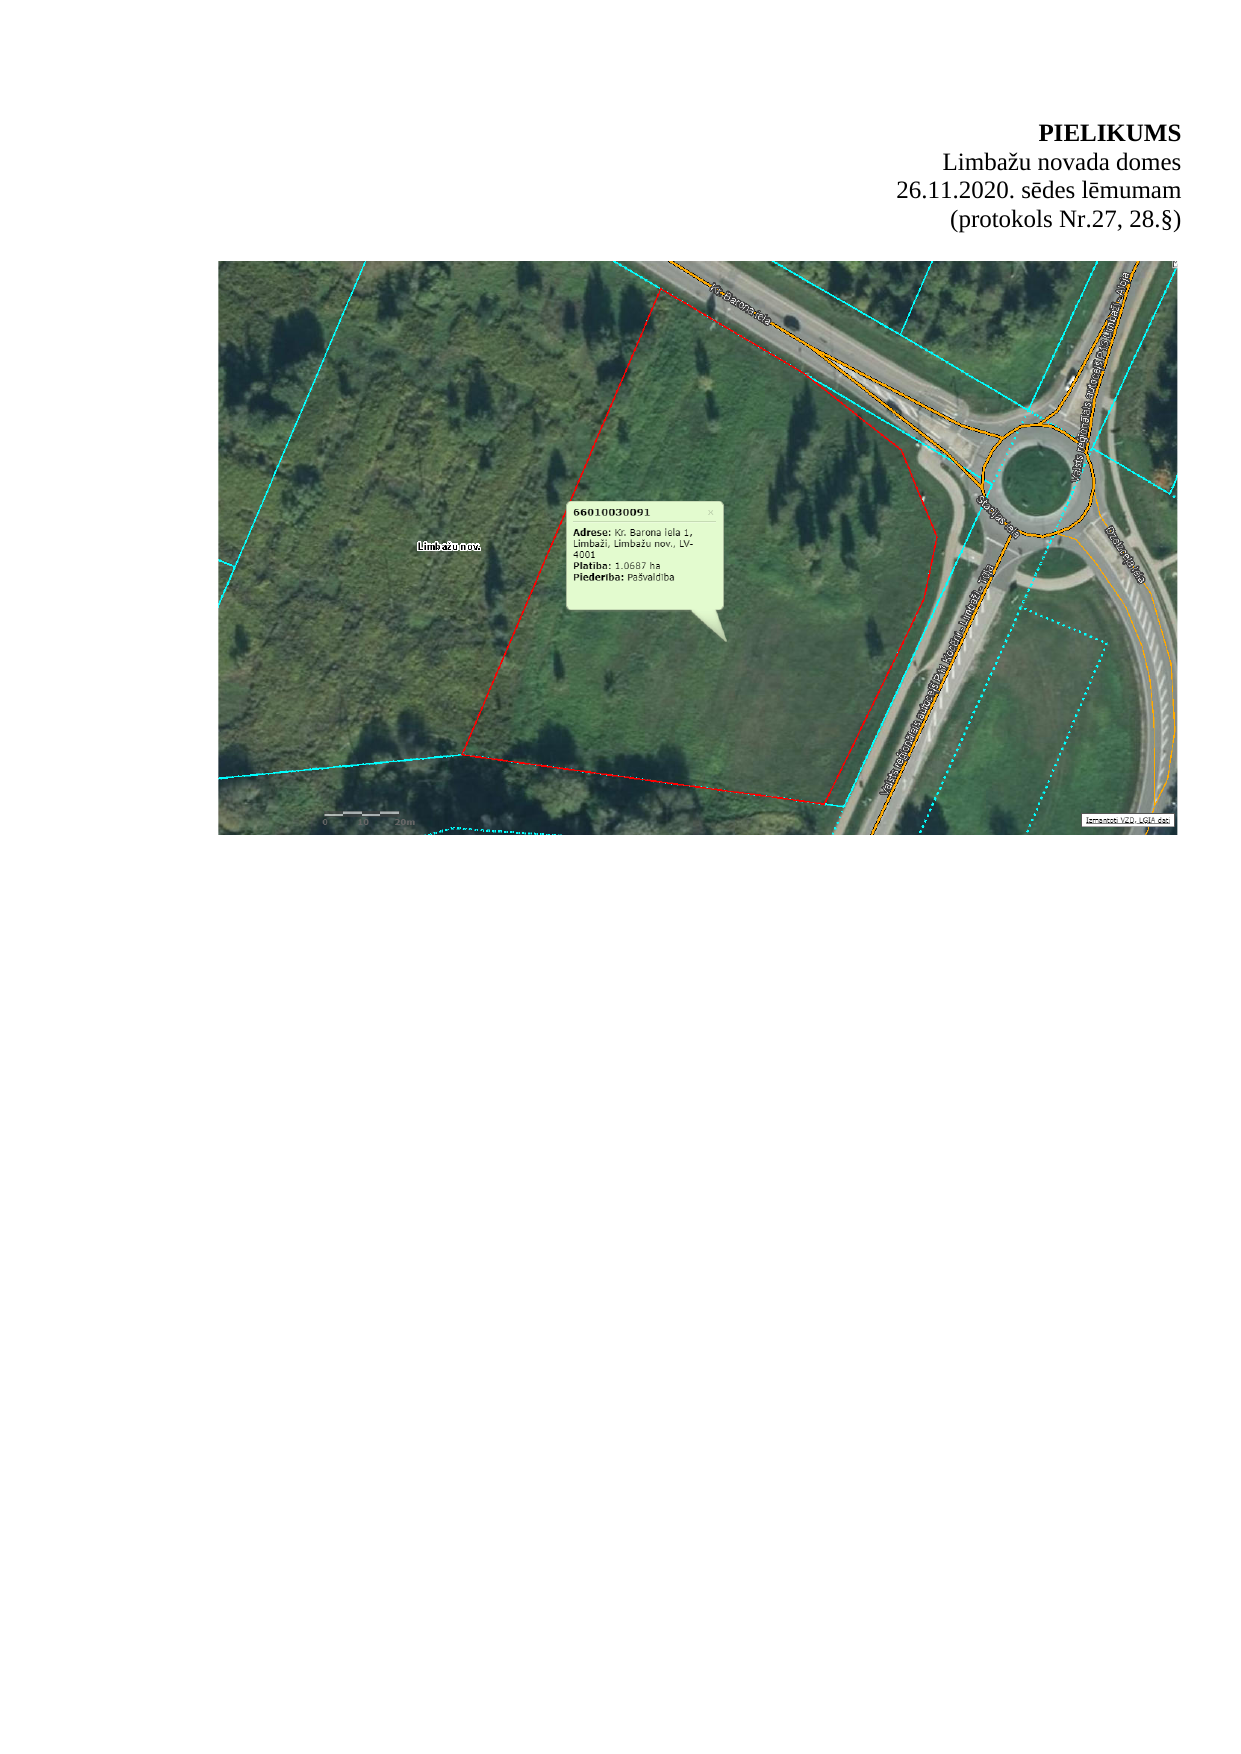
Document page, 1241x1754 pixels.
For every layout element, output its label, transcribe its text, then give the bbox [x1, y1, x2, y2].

text PIELIKUMS [215, 118, 1181, 147]
text Limbažu novada domes [177, 147, 1181, 176]
text (protokols Nr.27, 28.§) [177, 204, 1181, 233]
picture [218, 261, 1178, 835]
text 26.11.2020. sēdes lēmumam [177, 176, 1181, 204]
